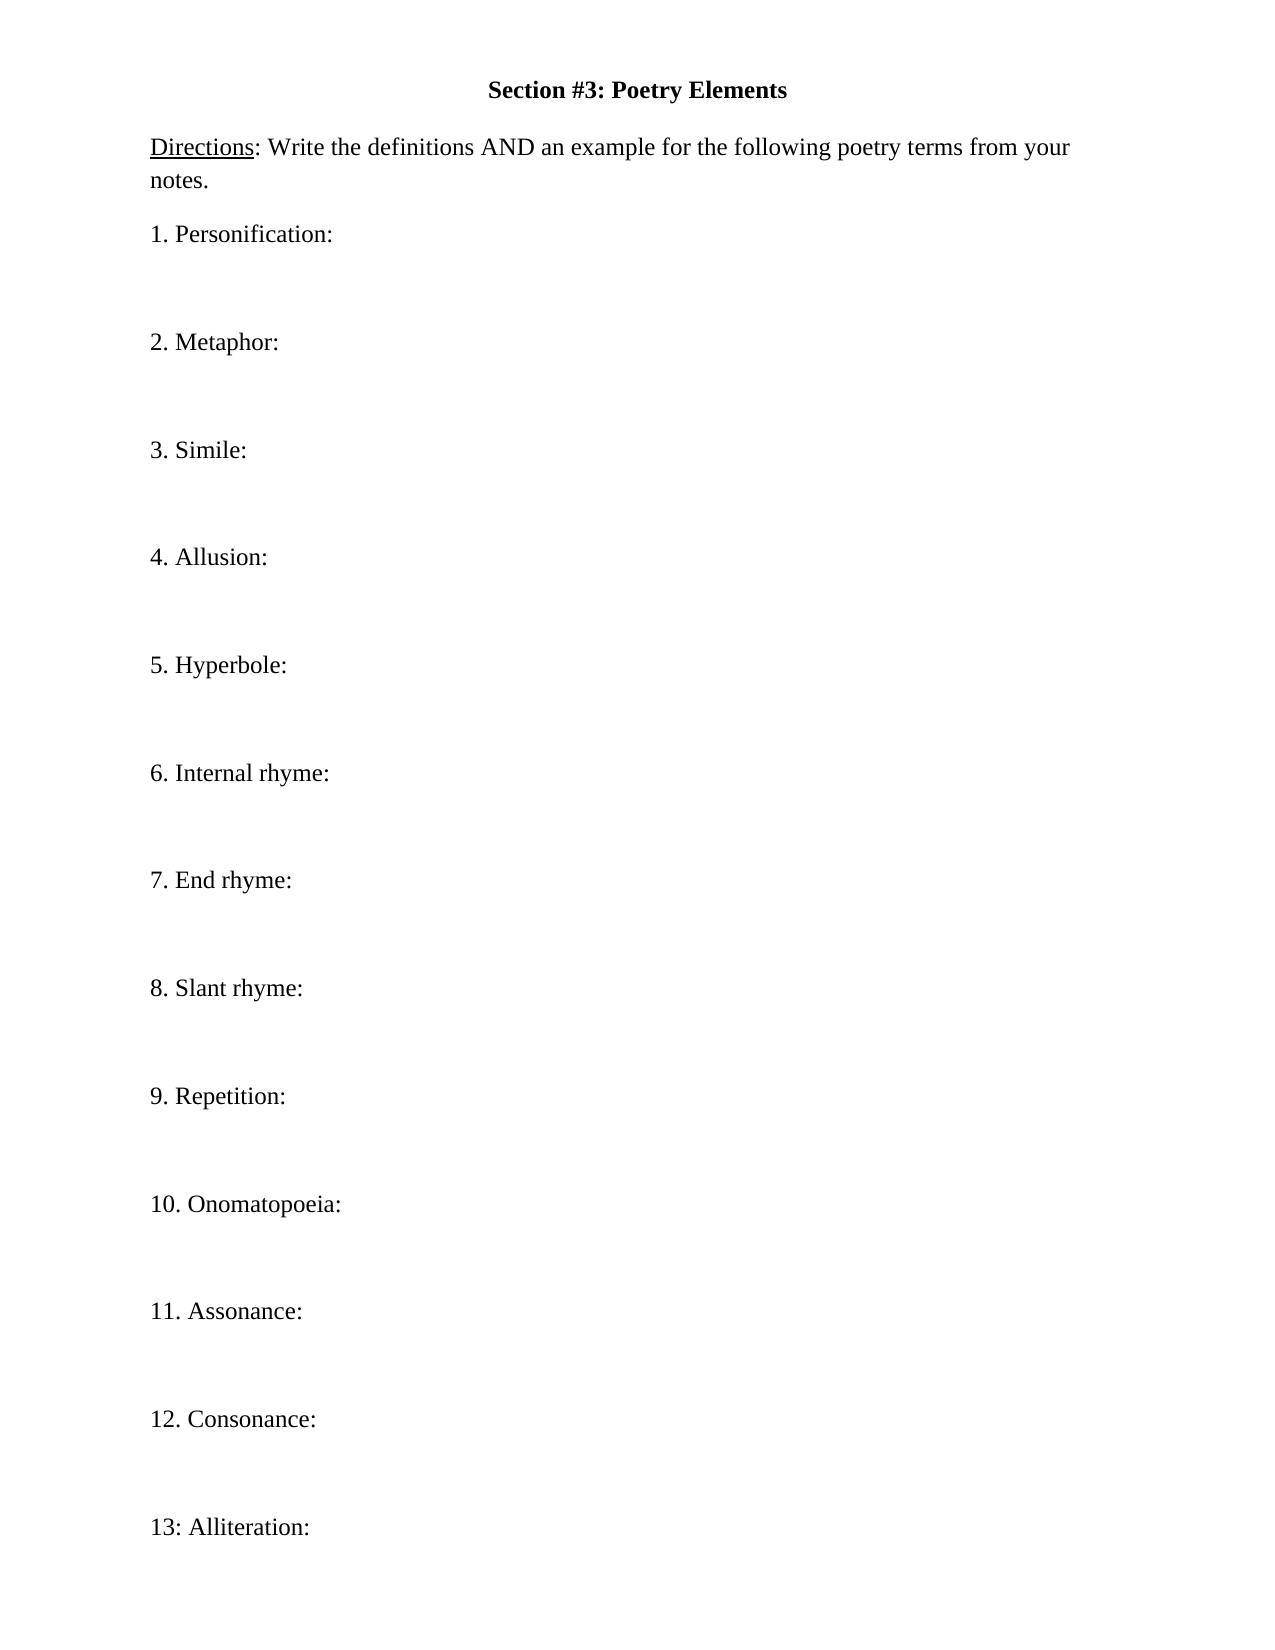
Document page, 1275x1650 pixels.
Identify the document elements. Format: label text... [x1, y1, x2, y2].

text 1. Personification: [150, 219, 1125, 248]
text 6. Internal rhyme: [150, 758, 1125, 787]
text Directions: Write the definitions AND an example for the following poetry terms from your notes. [150, 132, 1125, 194]
text 11. Assonance: [150, 1296, 1125, 1325]
text 5. Hyperbole: [150, 650, 1125, 679]
text 7. End rhyme: [150, 866, 1125, 894]
text 10. Onomatopoeia: [150, 1189, 1125, 1217]
text 4. Allusion: [150, 542, 1125, 571]
text 13: Alliteration: [150, 1512, 1125, 1541]
text 8. Slant rhyme: [150, 973, 1125, 1002]
text 2. Metaphor: [150, 327, 1125, 356]
text 9. Repetition: [150, 1081, 1125, 1110]
text Section #3: Poetry Elements [150, 75, 1125, 104]
text 12. Consonance: [150, 1404, 1125, 1433]
text 3. Simile: [150, 435, 1125, 463]
